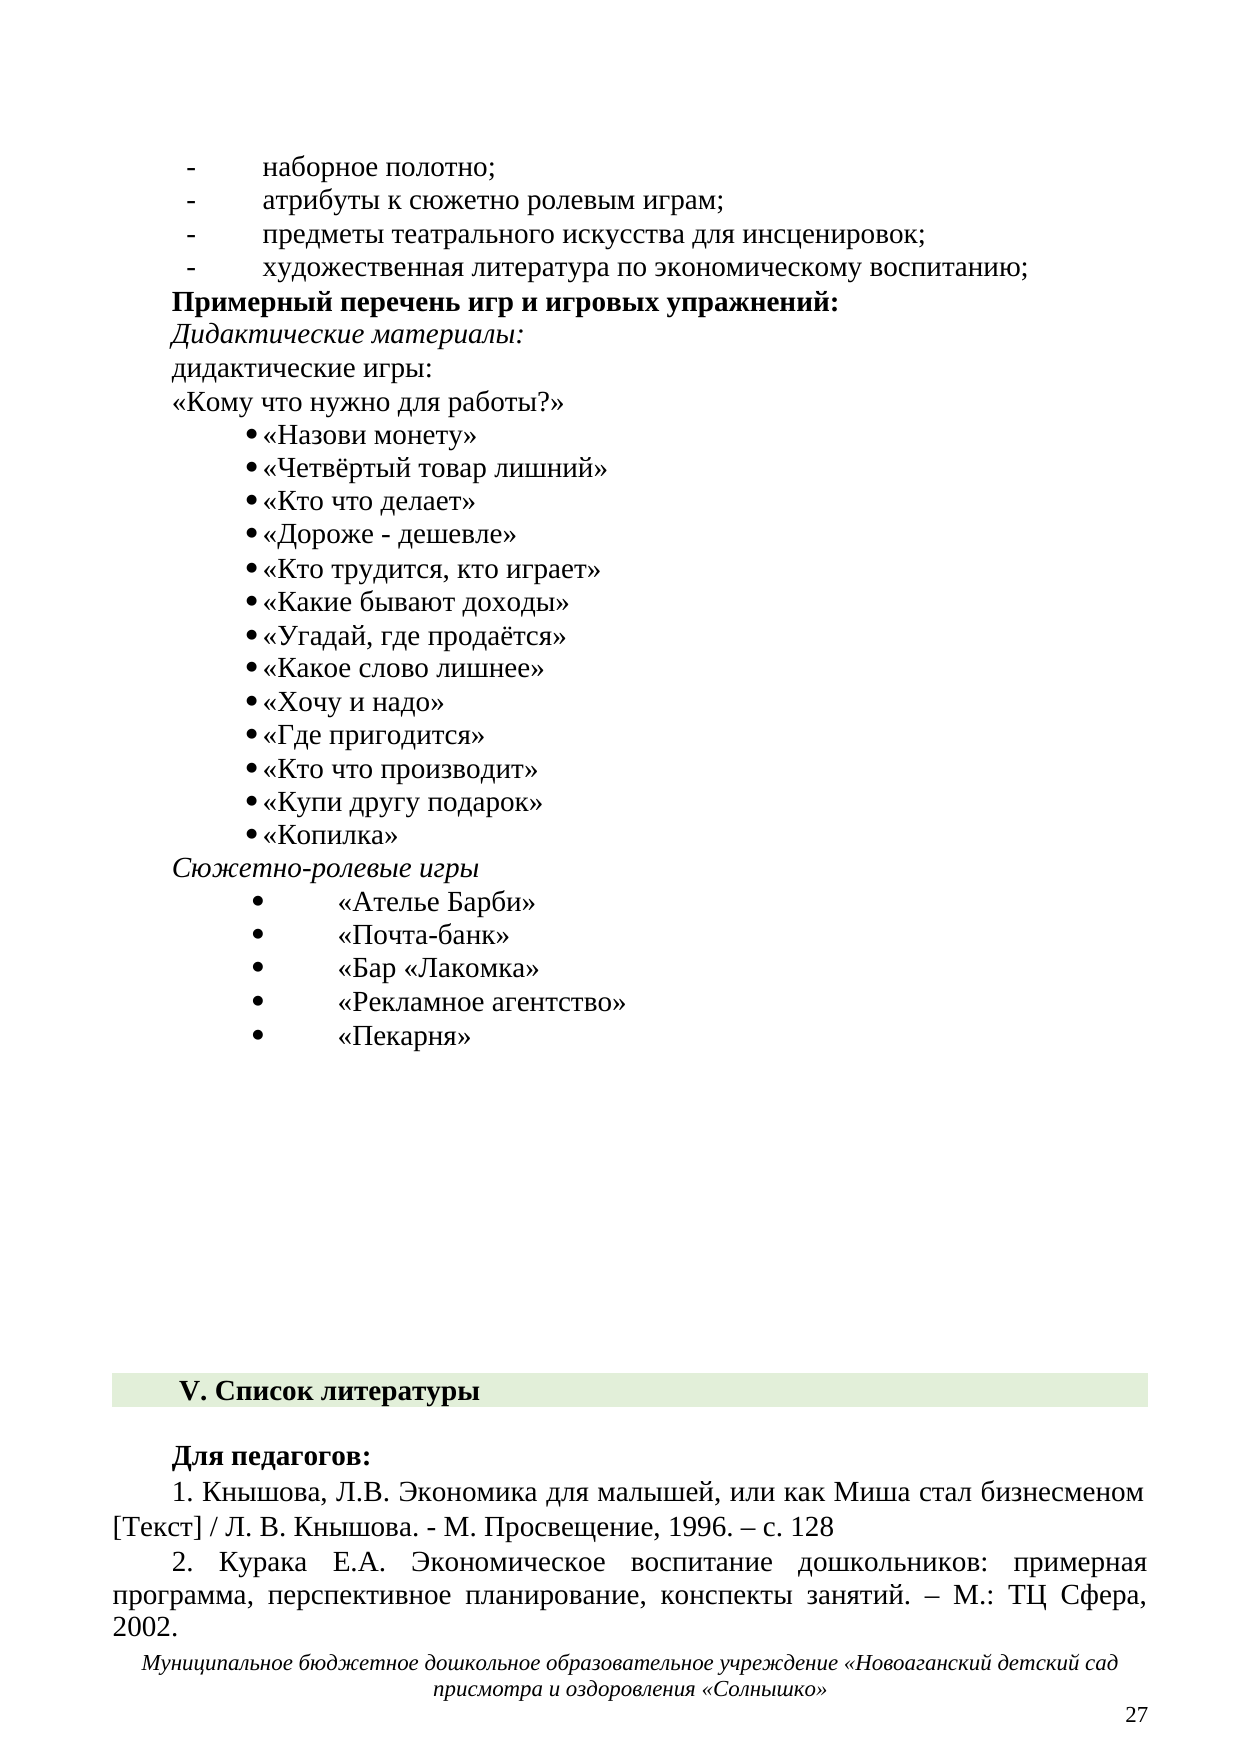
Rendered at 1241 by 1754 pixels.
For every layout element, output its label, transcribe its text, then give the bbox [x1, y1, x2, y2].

text Сюжетно-ролевые игры [112, 851, 1148, 884]
list «Копилка» [187, 818, 1148, 851]
list «Какие бывают доходы» [187, 584, 1148, 618]
text Примерный перечень игр и игровых упражнений: [112, 284, 1148, 317]
text V. Список литературы [112, 1373, 1148, 1407]
list предметы театрального искусства для инсценировок; [127, 216, 1148, 249]
list художественная литература по экономическому воспитанию; [127, 249, 1148, 283]
list «Дороже - дешевле» [187, 517, 1148, 551]
list «Купи другу подарок» [187, 785, 1148, 818]
list «Почта-банк» [194, 918, 1148, 951]
list «Бар «Лакомка» [194, 951, 1148, 984]
text Для педагогов: [112, 1438, 1148, 1471]
text Дидактические материалы: [112, 317, 1148, 350]
list «Четвёртый товар лишний» [187, 451, 1148, 484]
list «Какое слово лишнее» [187, 651, 1148, 684]
list «Ателье Барби» [194, 884, 1148, 918]
list «Хочу и надо» [187, 684, 1148, 718]
list «Назови монету» [187, 417, 1148, 451]
list «Угадай, где продаётся» [187, 618, 1148, 651]
list «Рекламное агентство» [194, 984, 1148, 1018]
text 2. Курака Е.А. Экономическое воспитание дошкольников: примерная программа, перспективное планирование, конспекты занятий. – М.: ТЦ Сфера, 2002. [112, 1545, 1148, 1643]
text дидактические игры: [112, 350, 1148, 384]
list «Кто трудится, кто играет» [187, 551, 1148, 584]
text «Кому что нужно для работы?» [112, 384, 1148, 417]
list атрибуты к сюжетно ролевым играм; [127, 182, 1148, 216]
list «Где пригодится» [187, 718, 1148, 751]
list «Кто что производит» [187, 751, 1148, 785]
list «Кто что делает» [187, 484, 1148, 517]
list наборное полотно; [127, 149, 1148, 182]
text 1. Кнышова, Л.В. Экономика для малышей, или как Миша стал бизнесменом [Текст] / Л. В. Кнышова. - М. Просвещение, 1996. – с. 128 [112, 1474, 1146, 1542]
list «Пекарня» [194, 1018, 1148, 1052]
